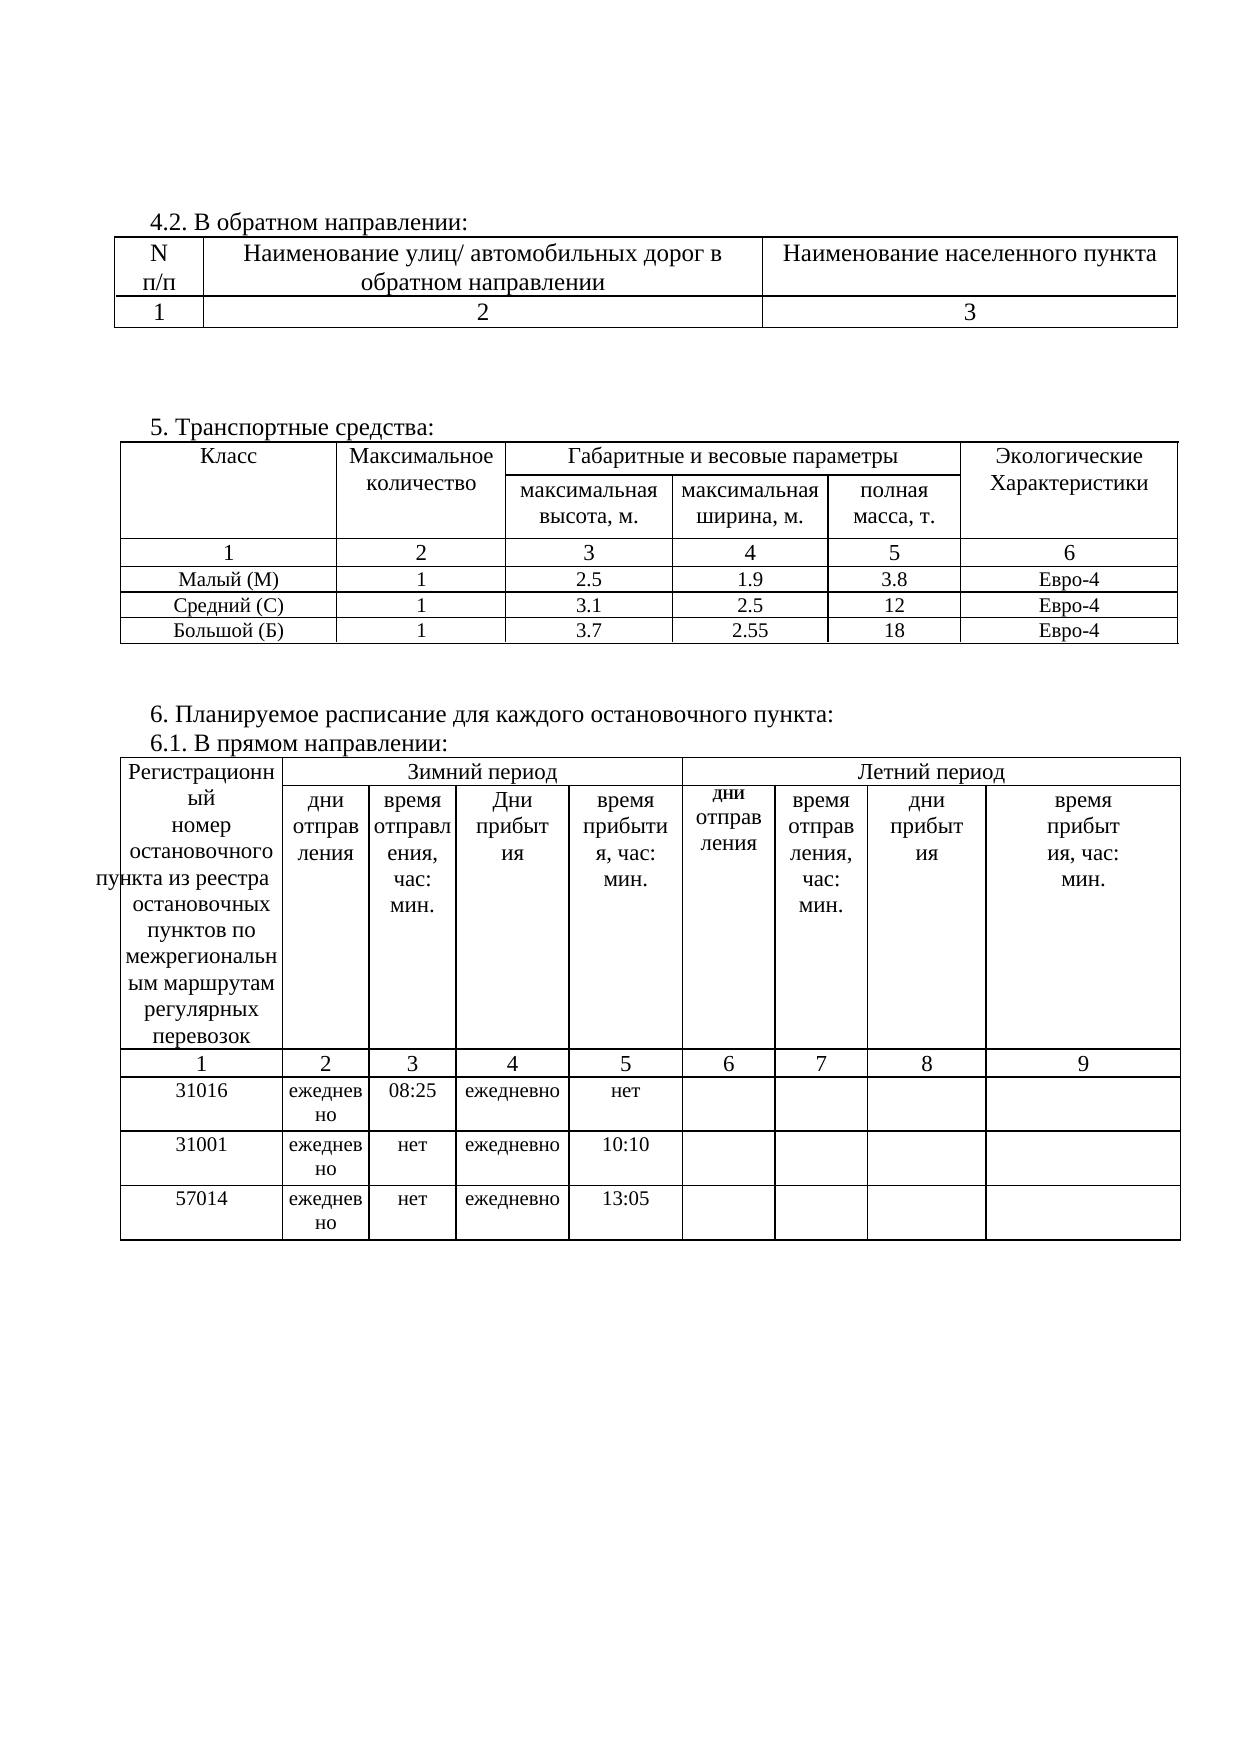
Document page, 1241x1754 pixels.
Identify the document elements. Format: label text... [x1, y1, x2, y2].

table_cell ежедневно [457, 1078, 568, 1130]
table_header Наименование улиц/ автомобильных дорог в обратном направлении [204, 238, 762, 295]
table_cell 2 [337, 539, 505, 566]
table_cell 1 [121, 1050, 282, 1076]
table_cell [868, 1132, 985, 1185]
text 6.1. В прямом направлении: [150, 728, 1090, 757]
table_cell Евро-4 [961, 618, 1177, 642]
table_cell 1 [337, 618, 505, 642]
table_cell 1 [337, 567, 505, 591]
table_cell [683, 1186, 774, 1239]
table_cell ежедневно [283, 1132, 368, 1185]
table_cell ежедневно [283, 1186, 368, 1239]
table_cell Малый (М) [121, 567, 336, 591]
table_cell 3.8 [829, 567, 960, 591]
table_cell 5 [829, 539, 960, 566]
table_header Класс [121, 443, 336, 538]
table_cell [776, 1078, 867, 1130]
table_cell ДНИ отправ ления [683, 786, 774, 1048]
table_cell 18 [829, 618, 960, 642]
table_cell время прибыти я, час: мин. [570, 786, 682, 1048]
table_cell 08:25 [370, 1078, 455, 1130]
table_cell время отправл ения, час: мин. [370, 786, 455, 1048]
table_cell нет [370, 1132, 455, 1185]
table_cell [987, 1132, 1180, 1185]
table_header N п/п [115, 238, 203, 295]
table_cell ежедневно [457, 1186, 568, 1239]
table_cell 4 [673, 539, 827, 566]
table_cell Большой (Б) [121, 618, 336, 642]
table_cell 3 [763, 295, 1177, 327]
table_cell 4 [457, 1050, 568, 1076]
table_cell 7 [776, 1050, 867, 1076]
table_cell [868, 1078, 985, 1130]
table_header Зимний период [283, 758, 682, 784]
table_cell время отправ ления, час: мин. [776, 786, 867, 1048]
table_cell дни прибыт ия [868, 786, 985, 1048]
table_cell максимальная ширина, м. [673, 476, 827, 538]
table_cell 3 [506, 539, 672, 566]
table_cell [987, 1186, 1180, 1239]
table_header Регистрационный номер остановочного пункта из реестра остановочных пунктов по межрегиональным маршрутам регулярных перевозок [121, 758, 282, 1048]
table_cell 2 [204, 297, 762, 327]
table_cell 57014 [121, 1186, 282, 1239]
table_header Наименование населенного пункта [763, 238, 1177, 295]
table_header Экологические Характеристики [961, 443, 1177, 538]
text 4.2. В обратном направлении: [150, 207, 1090, 236]
table_cell 1.9 [673, 567, 827, 591]
table_cell 13:05 [570, 1186, 682, 1239]
table_cell [683, 1132, 774, 1185]
table_cell нет [370, 1186, 455, 1239]
table_cell 1 [115, 296, 203, 327]
table_header Летний период [683, 758, 1180, 784]
table_cell 1 [121, 539, 336, 566]
table_cell 31016 [121, 1078, 282, 1130]
table_cell 1 [337, 593, 505, 617]
table_cell ежедневно [457, 1132, 568, 1185]
table_cell 9 [987, 1050, 1180, 1076]
table_cell 12 [829, 593, 960, 617]
table_cell 6 [961, 539, 1177, 566]
table_cell Евро-4 [961, 567, 1177, 591]
table_cell 6 [683, 1050, 774, 1076]
table_cell Средний (С) [121, 593, 336, 617]
table_cell 2.55 [673, 618, 827, 642]
table_cell 2.5 [673, 593, 827, 617]
table_header Максимальное количество [337, 443, 505, 538]
table_cell ежедневно [283, 1078, 368, 1130]
table_cell Евро-4 [961, 593, 1177, 617]
table_cell 2.5 [506, 567, 672, 591]
table_cell максимальная высота, м. [506, 476, 672, 538]
table_cell 31001 [121, 1132, 282, 1185]
table_cell 10:10 [570, 1132, 682, 1185]
table_cell [776, 1132, 867, 1185]
table_cell 2 [283, 1050, 368, 1076]
table_cell Дни прибыт ия [457, 786, 568, 1048]
text 6. Планируемое расписание для каждого остановочного пункта: [150, 699, 1090, 728]
table_cell полная масса, т. [829, 476, 960, 538]
table_cell 3 [370, 1050, 455, 1076]
table_cell 3.7 [506, 618, 672, 642]
table_cell [868, 1186, 985, 1239]
table_cell [683, 1078, 774, 1130]
table_cell 3.1 [506, 593, 672, 617]
text 5. Транспортные средства: [150, 412, 1090, 441]
table_cell нет [570, 1078, 682, 1130]
table_cell 5 [570, 1050, 682, 1076]
table_cell [776, 1186, 867, 1239]
table_cell 8 [868, 1050, 985, 1076]
table_header Габаритные и весовые параметры [506, 443, 960, 474]
table_cell [987, 1078, 1180, 1130]
table_cell время прибыт ия, час: мин. [987, 786, 1180, 1048]
table_cell дни отправ ления [283, 786, 368, 1048]
